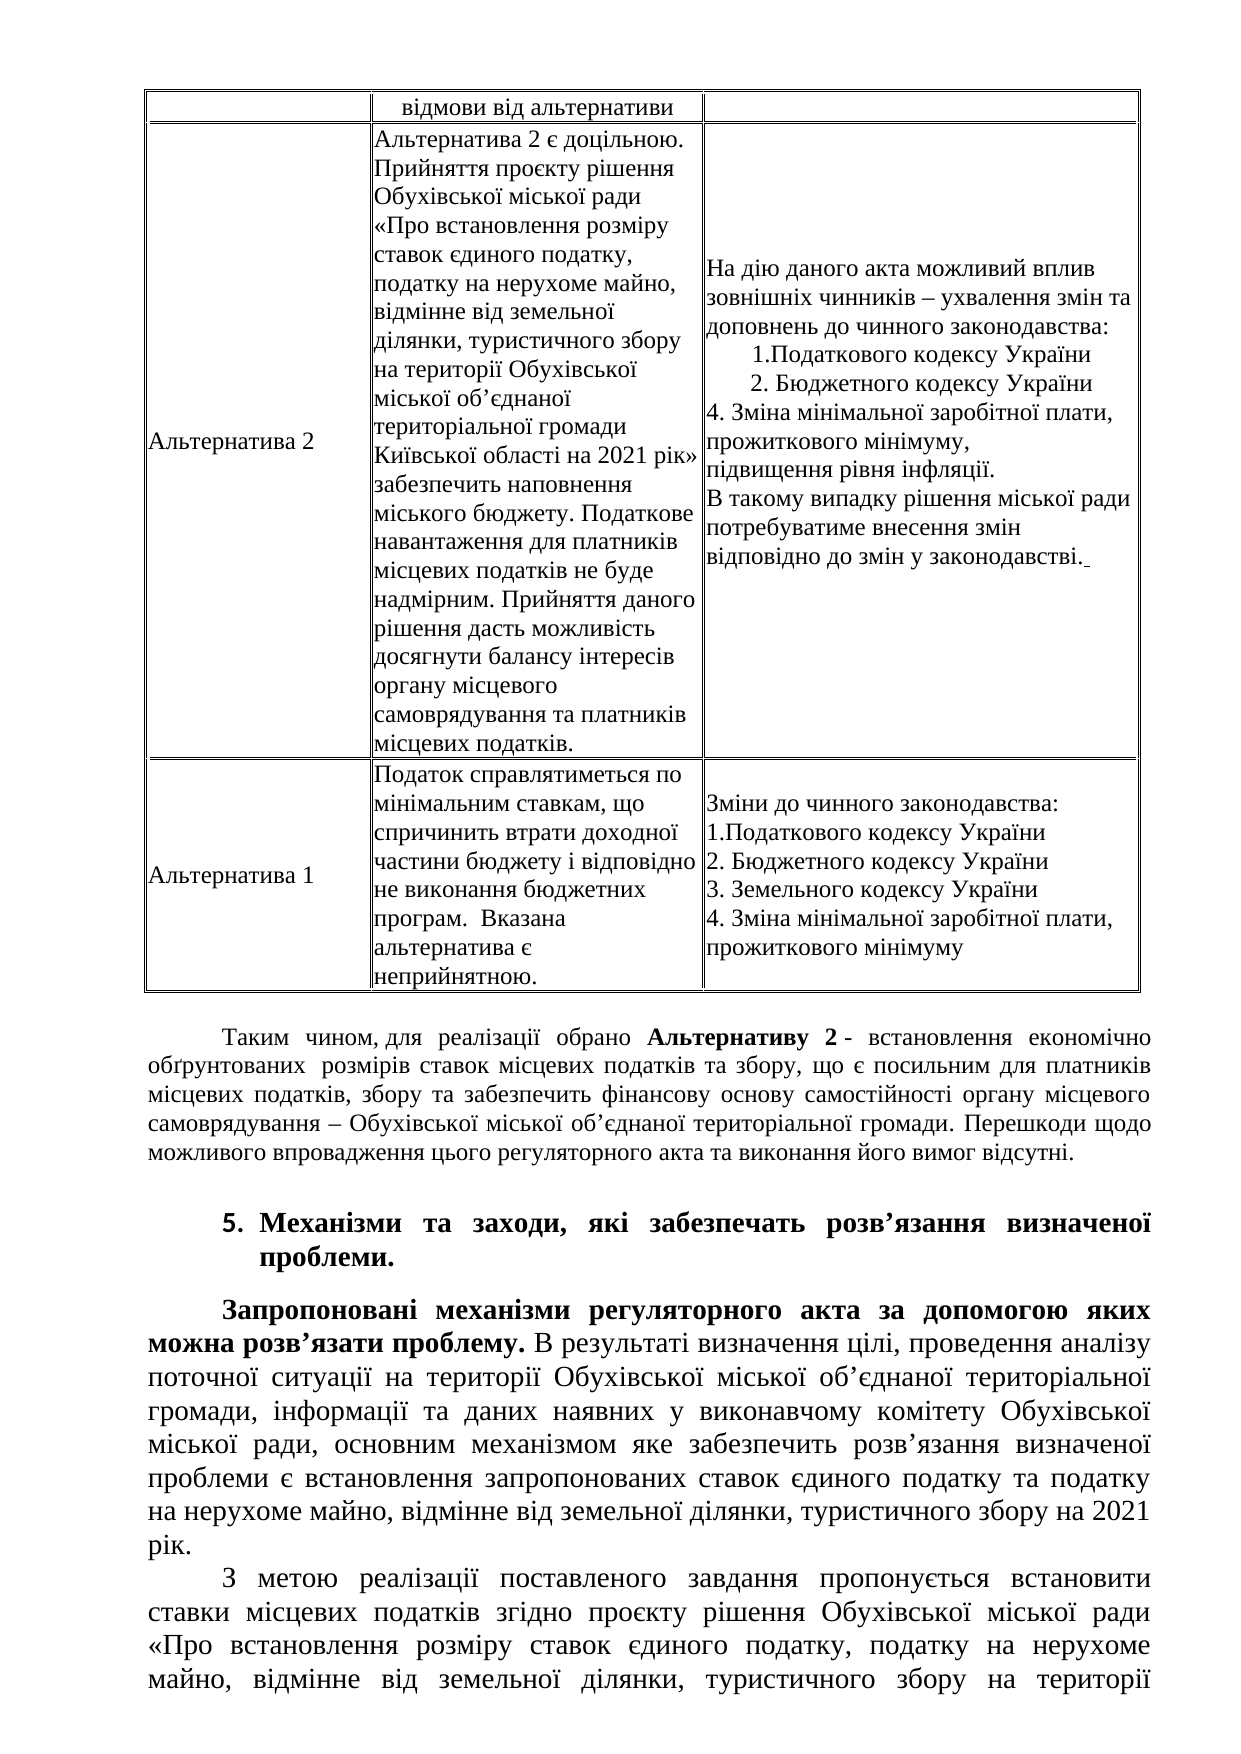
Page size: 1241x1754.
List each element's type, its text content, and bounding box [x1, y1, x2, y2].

table_cell Альтернатива 2 є доцільною. Прийняття проєкту рішення Обухівської міської ради «Про встановлення розміру ставок єдиного податку, податку на нерухоме майно, відмінне від земельної ділянки, туристичного збору на території Обухівської міської об’єднаної територіальної громади Київської області на 2021 рік» забезпечить наповнення міського бюджету. Податкове навантаження для платників місцевих податків не буде надмірним. Прийняття даного рішення дасть можливість досягнути балансу інтересів органу місцевого самоврядування та платників місцевих податків. [373, 124, 702, 756]
text Запропоновані механізми регуляторного акта за допомогою яких можна розв’язати проблему. В результаті визначення цілі, проведення аналізу поточної ситуації на території Обухівської міської об’єднаної територіальної громади, інформації та даних наявних у виконавчому комітету Обухівської міської ради, основним механізмом яке забезпечить розв’язання визначеної проблеми є встановлення запропонованих ставок єдиного податку та податку на нерухоме майно, відмінне від земельної ділянки, туристичного збору на 2021 рік. [148, 1292, 1152, 1560]
table_cell Альтернатива 2 [145, 121, 371, 756]
text Таким чином, для реалізації обрано Альтернативу 2 - встановлення економічно обґрунтованих розмірів ставок місцевих податків та збору, що є посильним для платників місцевих податків, збору та забезпечить фінансову основу самостійності органу місцевого самоврядування – Обухівської міської об’єднаної територіальної громади. Перешкоди щодо можливого впровадження цього регуляторного акта та виконання його вимог відсутні. [148, 1022, 1152, 1165]
table_cell Податок справлятиметься по мінімальним ставкам, що спричинить втрати доходної частини бюджету і відповідно не виконання бюджетних програм. Вказана альтернатива є неприйнятною. [371, 760, 704, 989]
table_header Рейтинг [147, 92, 371, 121]
list Механізми та заходи, які забезпечать розв’язання визначеної проблеми. [222, 1204, 1152, 1273]
table_cell Альтернатива 1 [147, 756, 371, 989]
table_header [704, 92, 1138, 121]
table_cell Зміни до чинного законодавства: 1.Податкового кодексу України 2. Бюджетного кодексу України 3. Земельного кодексу України 4. Зміна мінімальної заробітної плати, прожиткового мінімуму [704, 756, 1138, 989]
table_cell На дію даного акта можливий вплив зовнішніх чинників – ухвалення змін та доповнень до чинного законодавства: 1.Податкового кодексу України 2. Бюджетного кодексу України 4. Зміна мінімальної заробітної плати, прожиткового мінімуму, підвищення рівня інфляції. В такому випадку рішення міської ради потребуватиме внесення змін відповідно до змін у законодавстві. [704, 121, 1139, 756]
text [148, 1560, 1152, 1694]
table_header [371, 92, 704, 121]
